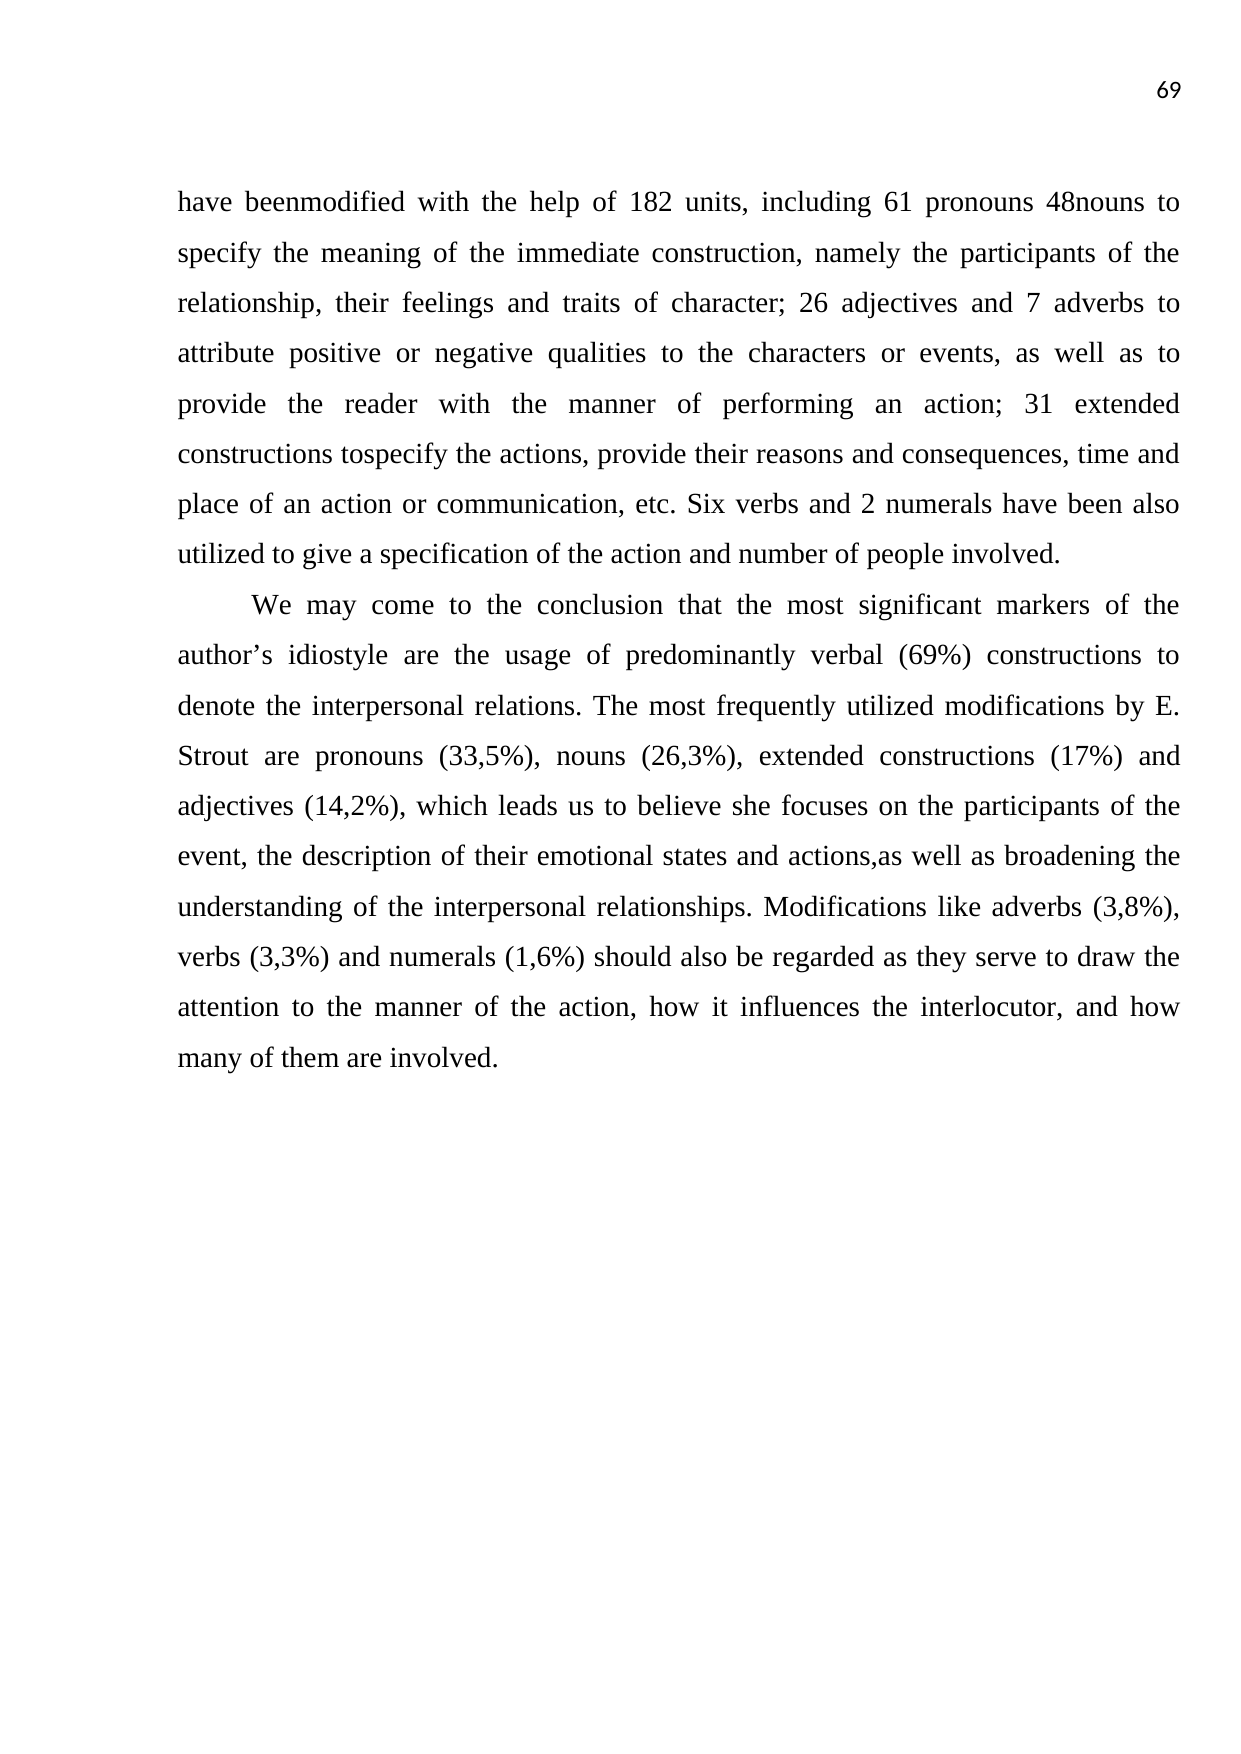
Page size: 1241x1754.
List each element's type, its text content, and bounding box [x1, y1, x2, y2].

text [177, 184, 1181, 570]
text We may come to the conclusion that the most significant markers of the author’s idiostyle are the usage of predominantly verbal (69%) constructions to denote the interpersonal relations. The most frequently utilized modifications by E. Strout are pronouns (33,5%), nouns (26,3%), extended constructions (17%) and adjectives (14,2%), which leads us to believe she focuses on the participants of the event, the description of their emotional states and actions,as well as broadening the understanding of the interpersonal relationships. Modifications like adverbs (3,8%), verbs (3,3%) and numerals (1,6%) should also be regarded as they serve to draw the attention to the manner of the action, how it influences the interlocutor, and how many of them are involved. [177, 587, 1181, 1073]
